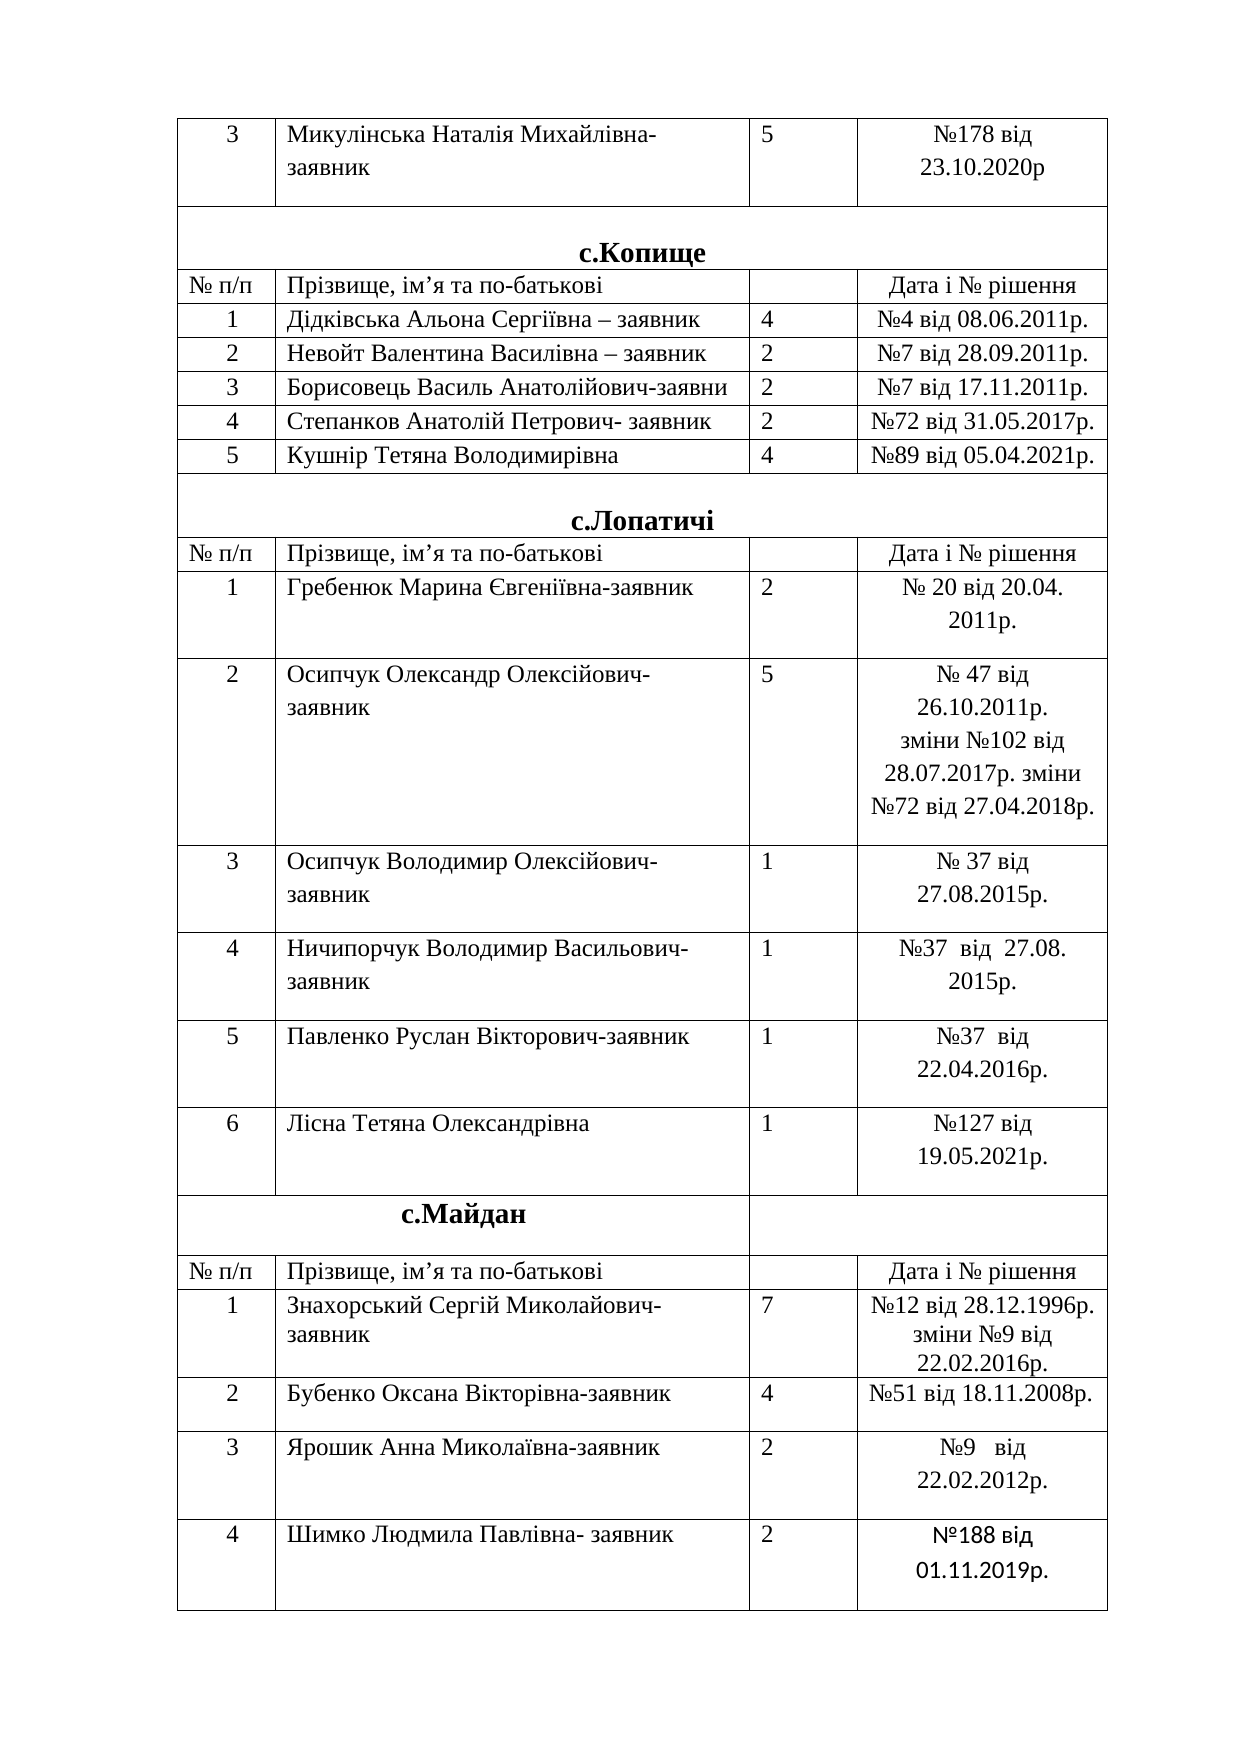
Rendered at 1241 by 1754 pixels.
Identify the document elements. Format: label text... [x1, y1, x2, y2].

table_cell Кушнір Тетяна Володимирівна [276, 440, 749, 473]
table_cell № 37 від 27.08.2015р. [858, 846, 1107, 932]
table_cell Бубенко Оксана Вікторівна-заявник [276, 1378, 749, 1431]
table_cell Гребенюк Марина Євгеніївна-заявник [276, 572, 749, 658]
table_cell 4 [750, 1378, 857, 1431]
table_cell №4 від 08.06.2011р. [858, 304, 1107, 337]
table_cell Микулінська Наталія Михайлівна- заявник [276, 119, 749, 206]
table_cell 3 [178, 1432, 275, 1518]
table_cell Ярошик Анна Миколаївна-заявник [276, 1432, 749, 1518]
table_cell 2 [750, 338, 857, 371]
table_cell №127 від 19.05.2021р. [858, 1108, 1107, 1195]
table_cell 1 [178, 304, 275, 337]
table_cell Павленко Руслан Вікторович-заявник [276, 1021, 749, 1107]
table_cell 4 [178, 933, 275, 1020]
table_cell с.Майдан [178, 1196, 749, 1255]
table_cell Невойт Валентина Василівна – заявник [276, 338, 749, 371]
table_cell №37 від 27.08. 2015р. [858, 933, 1107, 1020]
table_cell №7 від 28.09.2011р. [858, 338, 1107, 371]
table_cell [750, 1256, 857, 1289]
table_cell Шимко Людмила Павлівна- заявник [276, 1520, 749, 1610]
table_cell 2 [750, 1432, 857, 1518]
table_cell 2 [178, 1378, 275, 1431]
table_cell № 47 від 26.10.2011р. зміни №102 від 28.07.2017р. зміни №72 від 27.04.2018р. [858, 659, 1107, 845]
table_cell 4 [178, 1520, 275, 1610]
table_cell Осипчук Олександр Олексійович- заявник [276, 659, 749, 845]
table_cell 2 [178, 659, 275, 845]
table_cell Ничипорчук Володимир Васильович-заявник [276, 933, 749, 1020]
table_cell 4 [750, 440, 857, 473]
table_cell [750, 538, 857, 571]
table_cell 1 [750, 1021, 857, 1107]
table_cell с.Лопатичі [178, 474, 1107, 537]
table_cell [750, 1196, 1107, 1255]
table_cell №7 від 17.11.2011р. [858, 372, 1107, 405]
table_cell 4 [750, 304, 857, 337]
table_cell 5 [750, 659, 857, 845]
table_cell № п/п [178, 1256, 275, 1289]
table_cell № п/п [178, 270, 275, 303]
table_cell 6 [178, 1108, 275, 1195]
table_cell Прізвище, ім’я та по-батькові [276, 538, 749, 571]
table_cell 3 [178, 846, 275, 932]
table_cell 1 [178, 1290, 275, 1377]
table_cell Дата і № рішення [858, 538, 1107, 571]
table_cell №37 від 22.04.2016р. [858, 1021, 1107, 1107]
table_cell Дата і № рішення [858, 270, 1107, 303]
table_cell 3 [178, 372, 275, 405]
table_cell [750, 270, 857, 303]
table_cell Осипчук Володимир Олексійович-заявник [276, 846, 749, 932]
table_cell 2 [178, 338, 275, 371]
table_cell №178 від 23.10.2020р [858, 119, 1107, 206]
table_cell № п/п [178, 538, 275, 571]
table_cell Степанков Анатолій Петрович- заявник [276, 406, 749, 439]
table_cell №188 від 01.11.2019р. [858, 1520, 1107, 1610]
table_cell 1 [750, 933, 857, 1020]
table_cell №89 від 05.04.2021р. [858, 440, 1107, 473]
table_cell № 20 від 20.04. 2011р. [858, 572, 1107, 658]
table_cell 3 [178, 119, 275, 206]
table_cell 1 [750, 846, 857, 932]
table_cell 5 [178, 440, 275, 473]
table_cell Прізвище, ім’я та по-батькові [276, 1256, 749, 1289]
table_cell №51 від 18.11.2008р. [858, 1378, 1107, 1431]
table_cell 2 [750, 1520, 857, 1610]
table_cell Дата і № рішення [858, 1256, 1107, 1289]
table_cell Лісна Тетяна Олександрівна [276, 1108, 749, 1195]
table_cell 2 [750, 372, 857, 405]
table_cell №72 від 31.05.2017р. [858, 406, 1107, 439]
table_cell с.Копище [178, 207, 1107, 269]
table_cell 2 [750, 406, 857, 439]
table_cell 2 [750, 572, 857, 658]
table_cell №12 від 28.12.1996р. зміни №9 від 22.02.2016р. [858, 1290, 1107, 1377]
table_cell Знахорський Сергій Миколайович-заявник [276, 1290, 749, 1377]
table_cell Прізвище, ім’я та по-батькові [276, 270, 749, 303]
table_cell Дідківська Альона Сергіївна – заявник [276, 304, 749, 337]
table_cell 1 [750, 1108, 857, 1195]
table_cell Борисовець Василь Анатолійович-заявни [276, 372, 749, 405]
table_cell 1 [178, 572, 275, 658]
table_cell 7 [750, 1290, 857, 1377]
table_cell №9 від 22.02.2012р. [858, 1432, 1107, 1518]
table_cell 5 [750, 119, 857, 206]
table_cell 5 [178, 1021, 275, 1107]
table_cell 4 [178, 406, 275, 439]
